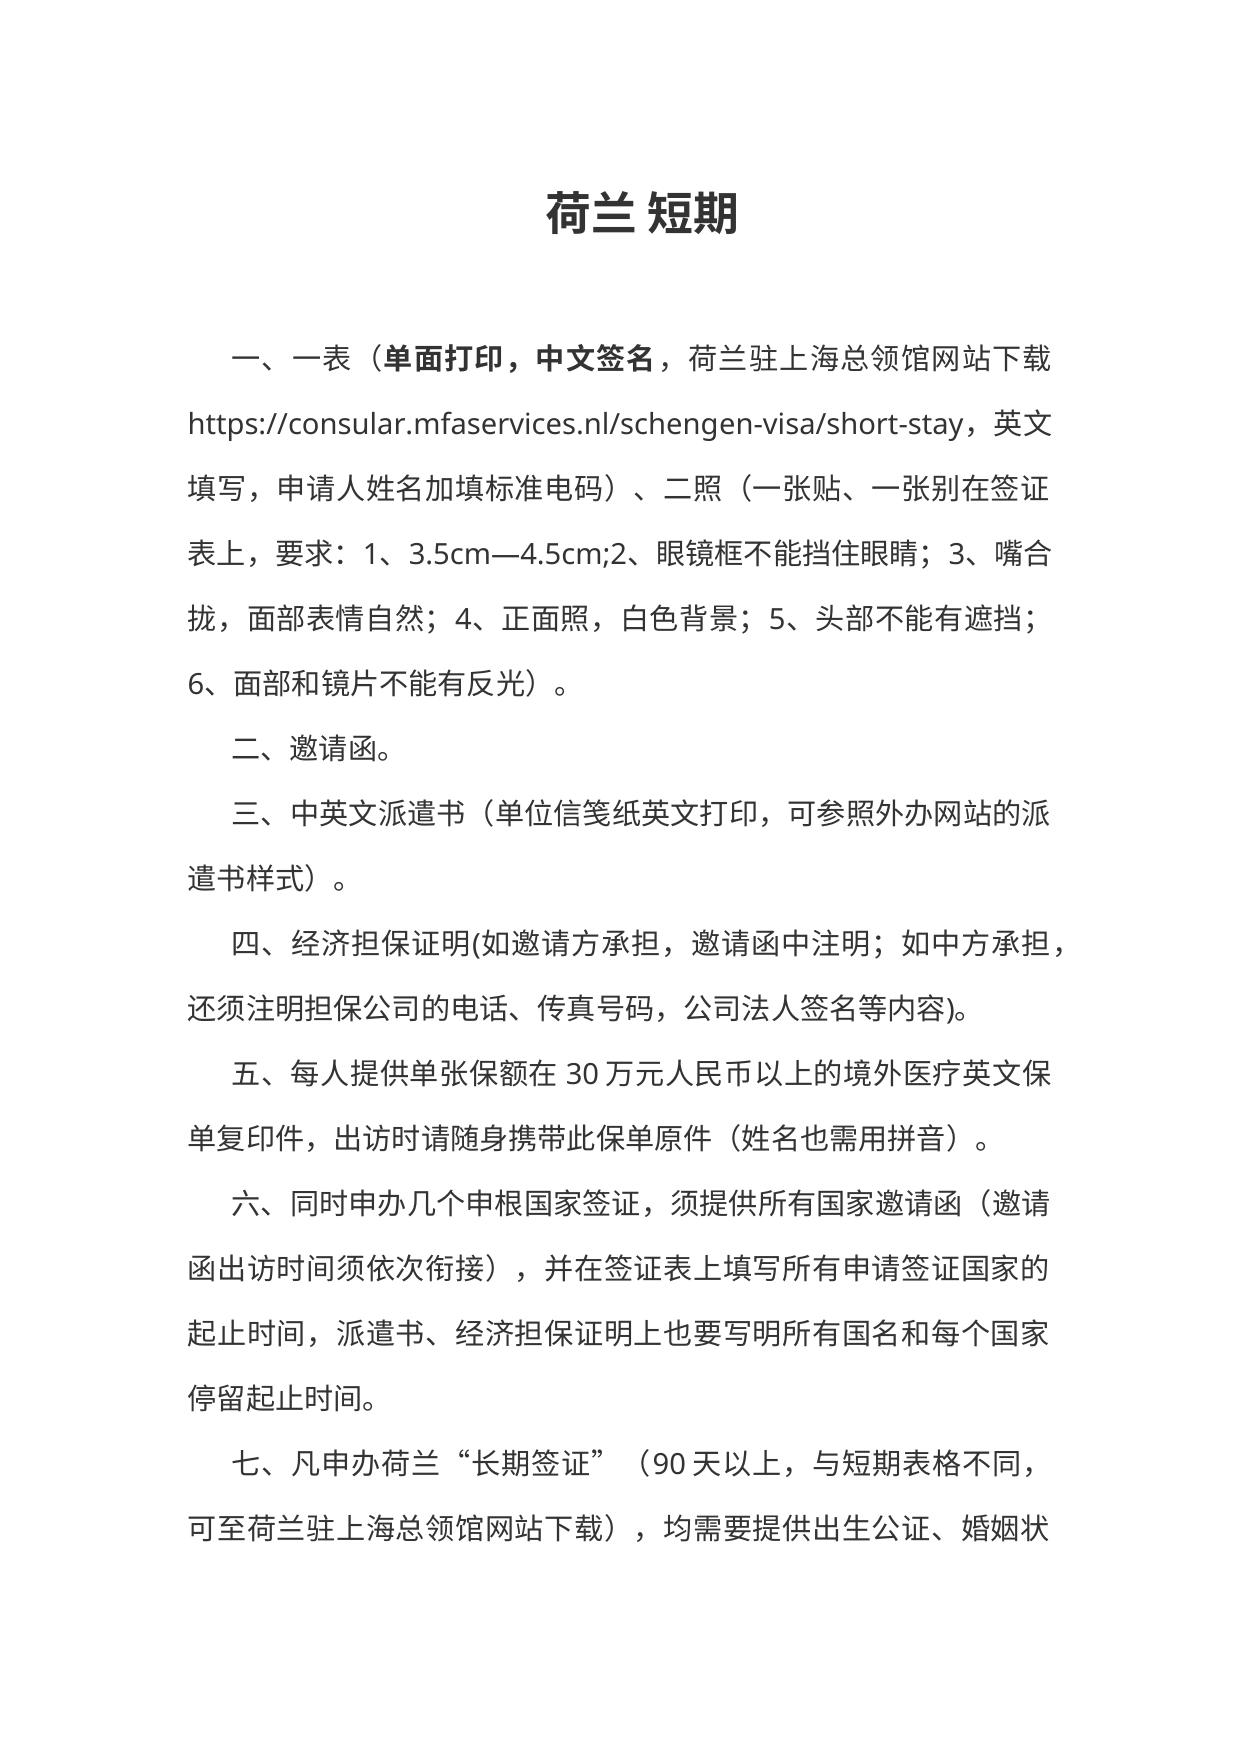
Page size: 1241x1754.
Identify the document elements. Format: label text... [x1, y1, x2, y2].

text 五、每人提供单张保额在30万元人民币以上的境外医疗英文保单复印件，出访时请随身携带此保单原件（姓名也需用拼音）。 [187, 1039, 1053, 1169]
text 二、邀请函。 [187, 714, 1053, 779]
text 荷兰 短期 [187, 162, 1053, 259]
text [187, 1429, 1053, 1559]
text 六、同时申办几个申根国家签证，须提供所有国家邀请函（邀请函出访时间须依次衔接），并在签证表上填写所有申请签证国家的起止时间，派遣书、经济担保证明上也要写明所有国名和每个国家停留起止时间。 [187, 1169, 1053, 1429]
text 一、一表（单面打印，中文签名，荷兰驻上海总领馆网站下载https://consular.mfaservices.nl/schengen-visa/short-stay，英文填写，申请人姓名加填标准电码）、二照（一张贴、一张别在签证表上，要求：1、3.5cm—4.5cm;2、眼镜框不能挡住眼睛；3、嘴合拢，面部表情自然；4、正面照，白色背景；5、头部不能有遮挡；6、面部和镜片不能有反光）。 [187, 324, 1053, 714]
text 三、中英文派遣书（单位信笺纸英文打印，可参照外办网站的派遣书样式）。 [187, 779, 1053, 909]
text 四、经济担保证明(如邀请方承担，邀请函中注明；如中方承担，还须注明担保公司的电话、传真号码，公司法人签名等内容)。 [187, 909, 1053, 1039]
